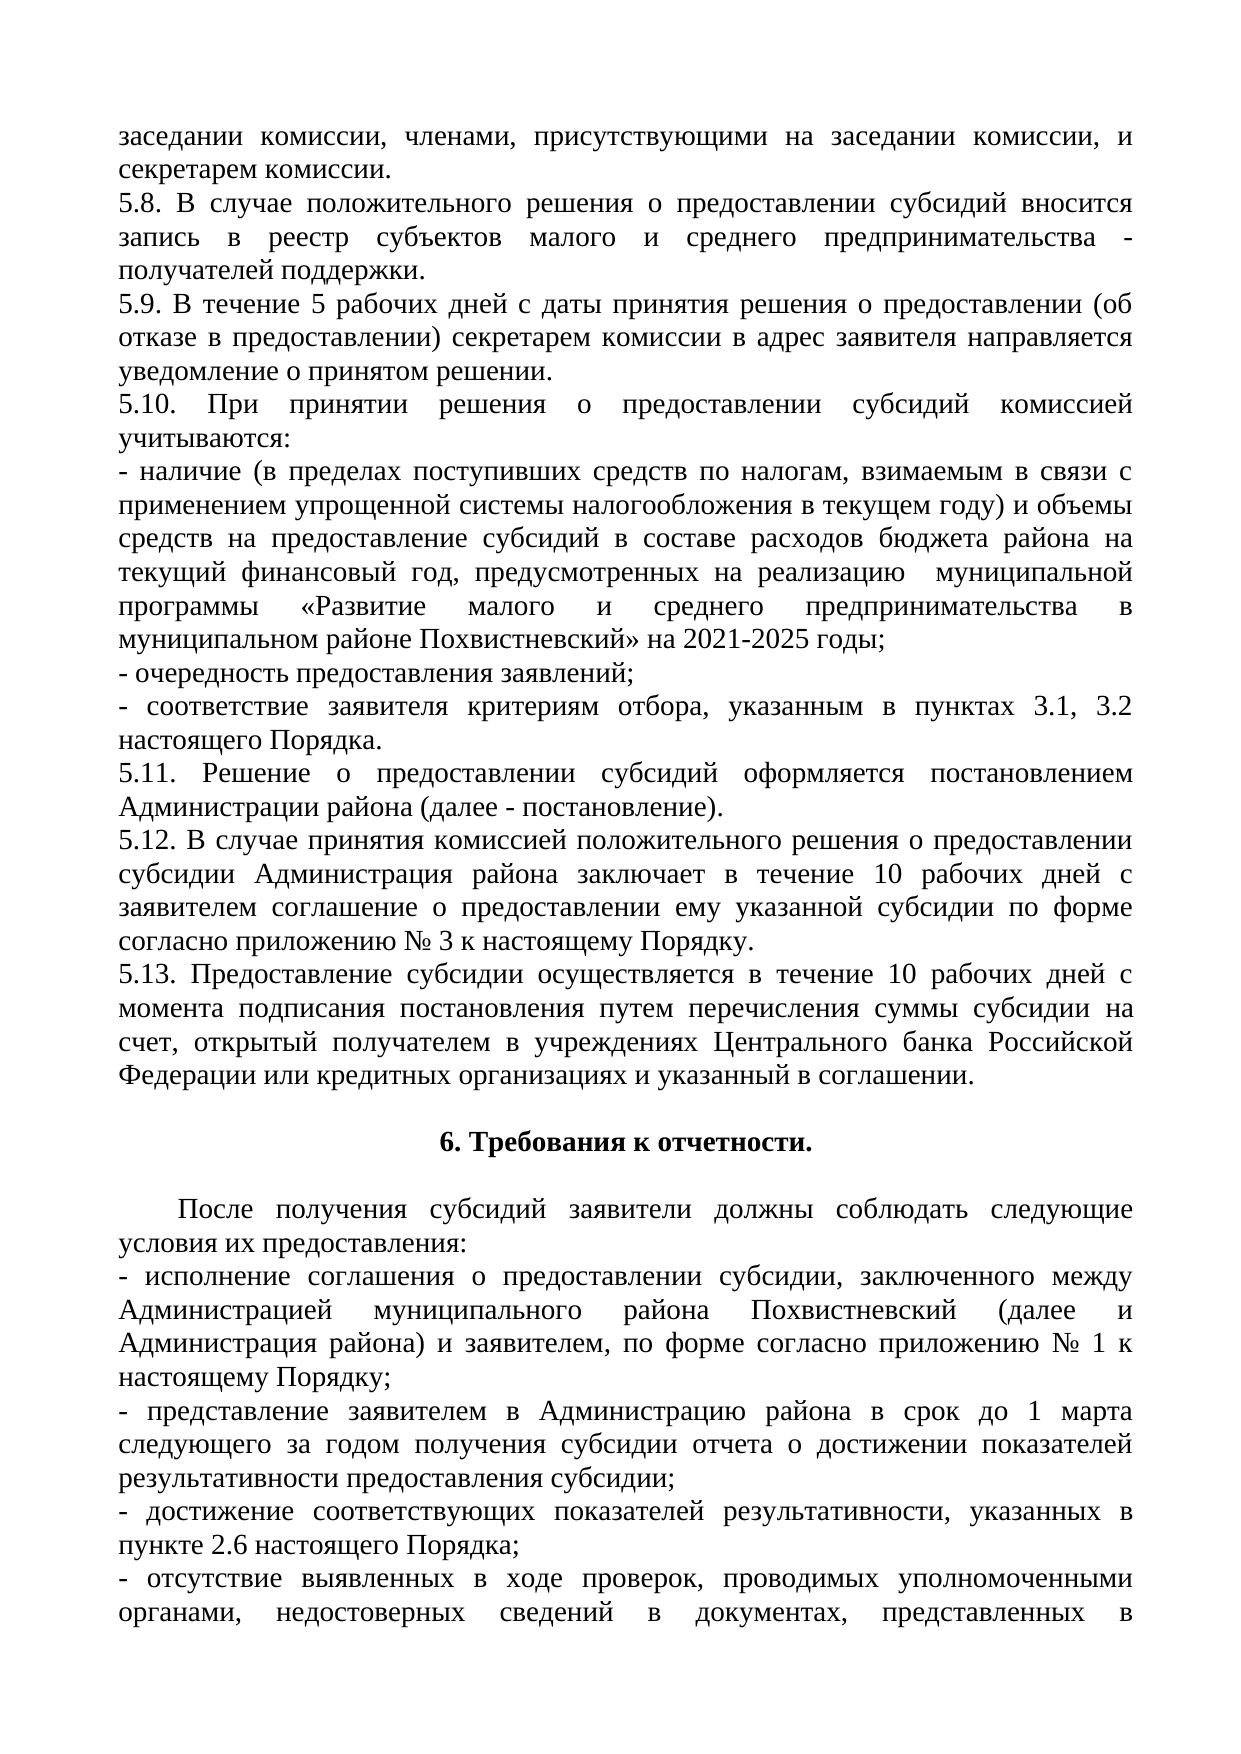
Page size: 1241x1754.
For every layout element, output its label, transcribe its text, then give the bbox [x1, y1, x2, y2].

text 5.12. В случае принятия комиссией положительного решения о предоставлении субсидии Администрация района заключает в течение 10 рабочих дней с заявителем соглашение о предоставлении ему указанной субсидии по форме согласно приложению № 3 к настоящему Порядку. [118, 822, 1134, 957]
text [118, 118, 1134, 185]
text - исполнение соглашения о предоставлении субсидии, заключенного между Администрацией муниципального района Похвистневский (далее и Администрация района) и заявителем, по форме согласно приложению № 1 к настоящему Порядку; [118, 1258, 1134, 1393]
text 5.13. Предоставление субсидии осуществляется в течение 10 рабочих дней с момента подписания постановления путем перечисления суммы субсидии на счет, открытый получателем в учреждениях Центрального банка Российской Федерации или кредитных организациях и указанный в соглашении. [118, 957, 1134, 1091]
text - представление заявителем в Администрацию района в срок до 1 марта следующего за годом получения субсидии отчета о достижении показателей результативности предоставления субсидии; [118, 1393, 1134, 1493]
text - соответствие заявителя критериям отбора, указанным в пунктах 3.1, 3.2 настоящего Порядка. [118, 688, 1134, 755]
text - достижение соответствующих показателей результативности, указанных в пункте 2.6 настоящего Порядка; [118, 1493, 1134, 1560]
text 5.10. При принятии решения о предоставлении субсидий комиссией учитываются: [118, 386, 1134, 453]
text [118, 1560, 1134, 1627]
text 5.8. В случае положительного решения о предоставлении субсидий вносится запись в реестр субъектов малого и среднего предпринимательства - получателей поддержки. [118, 185, 1134, 286]
text 5.11. Решение о предоставлении субсидий оформляется постановлением Администрации района (далее - постановление). [118, 755, 1134, 822]
text 6. Требования к отчетности. [118, 1124, 1134, 1158]
text После получения субсидий заявители должны соблюдать следующие условия их предоставления: [118, 1191, 1134, 1258]
text - наличие (в пределах поступивших средств по налогам, взимаемым в связи с применением упрощенной системы налогообложения в текущем году) и объемы средств на предоставление субсидий в составе расходов бюджета района на текущий финансовый год, предусмотренных на реализацию муниципальной программы «Развитие малого и среднего предпринимательства в муниципальном районе Похвистневский» на 2021-2025 годы; [118, 453, 1134, 655]
text 5.9. В течение 5 рабочих дней с даты принятия решения о предоставлении (об отказе в предоставлении) секретарем комиссии в адрес заявителя направляется уведомление о принятом решении. [118, 286, 1134, 386]
text - очередность предоставления заявлений; [118, 655, 1134, 688]
